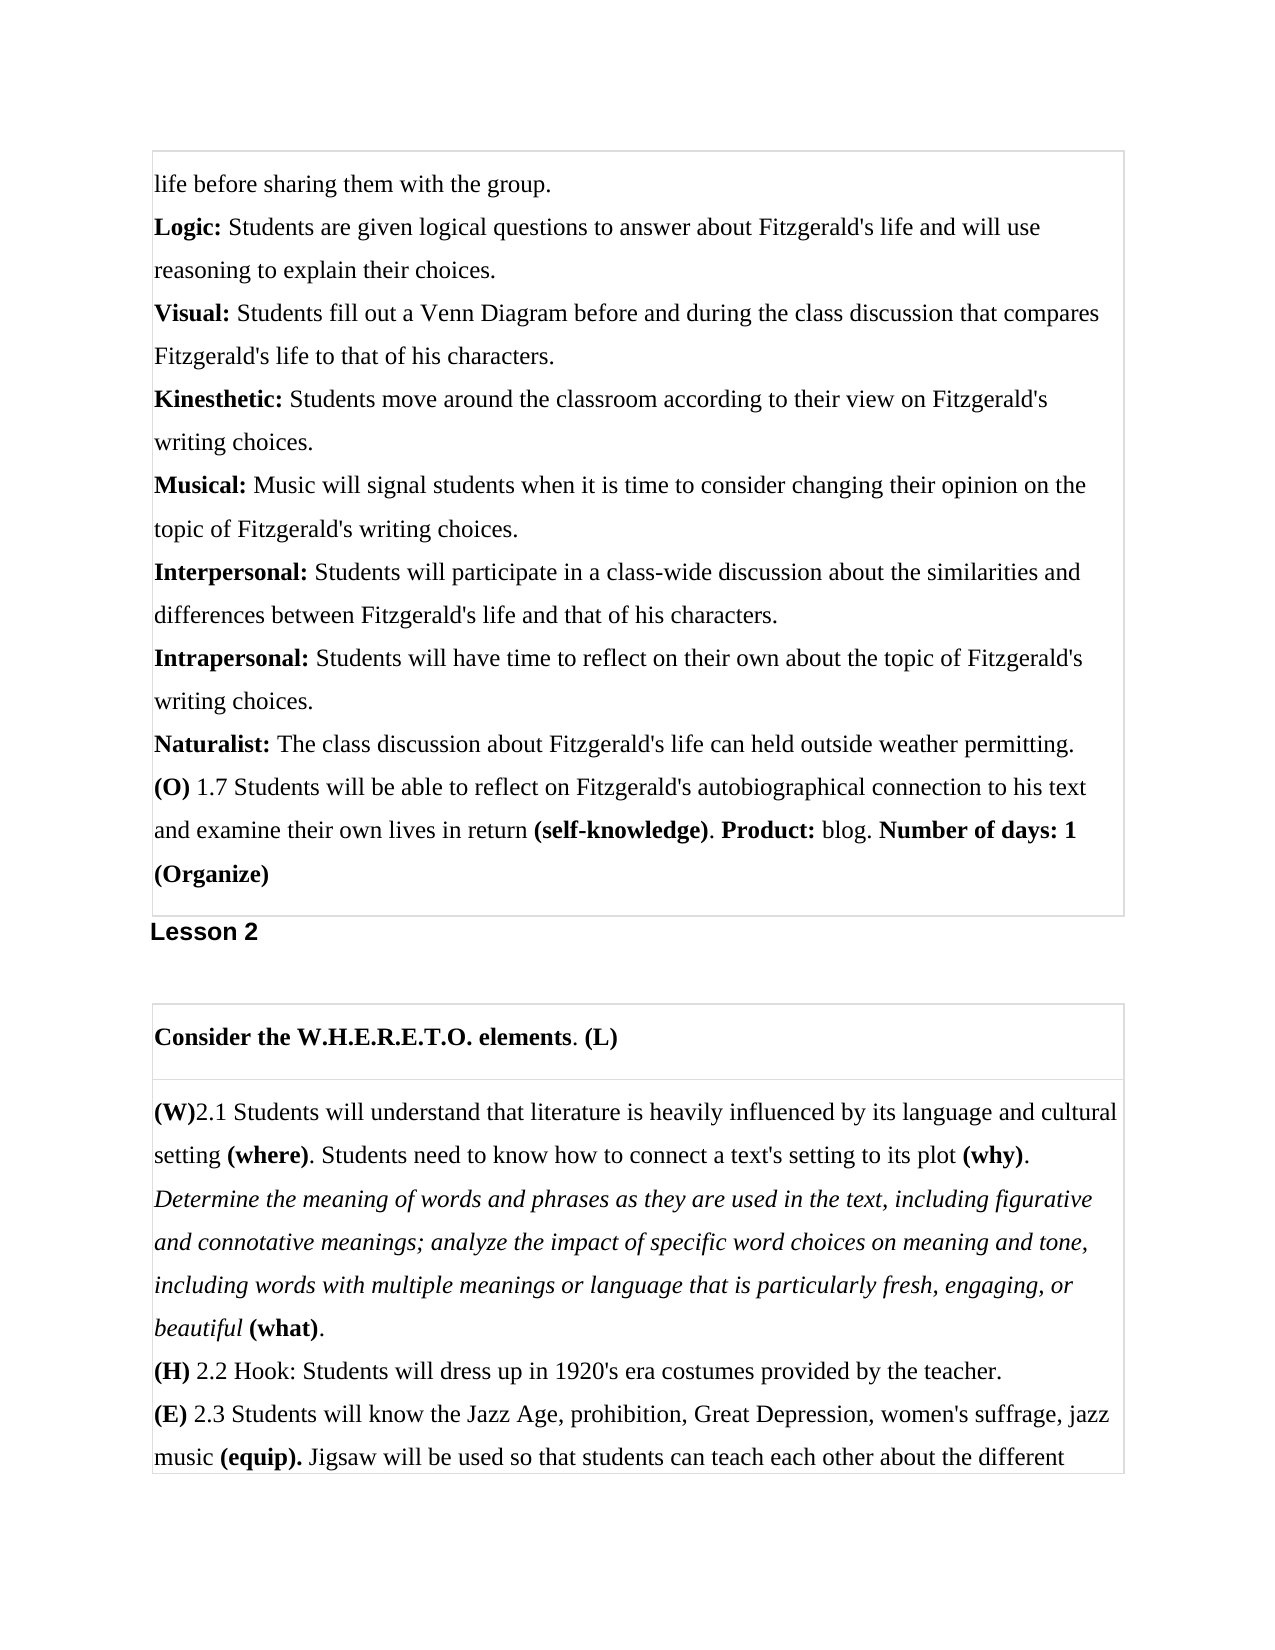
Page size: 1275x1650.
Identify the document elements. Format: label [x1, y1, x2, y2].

table_header [150, 150, 1125, 1474]
